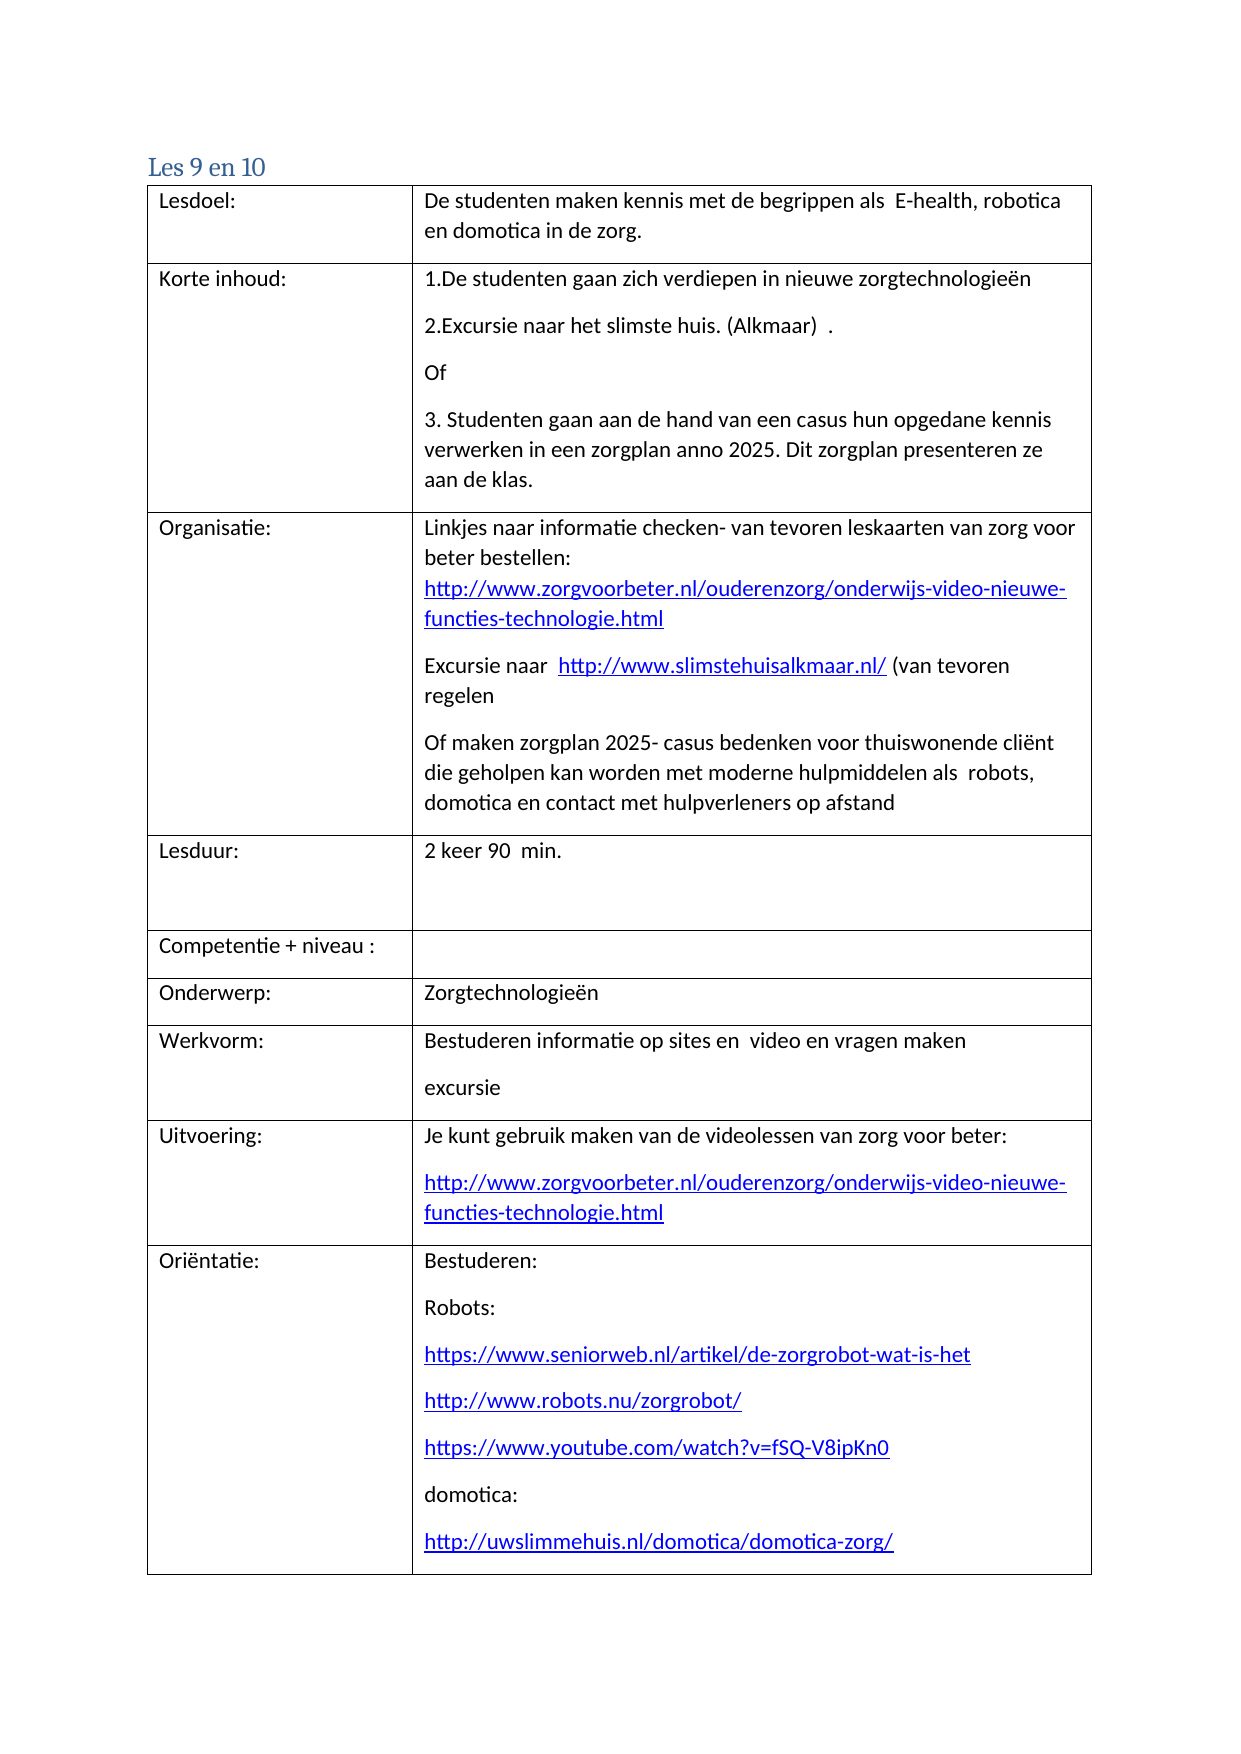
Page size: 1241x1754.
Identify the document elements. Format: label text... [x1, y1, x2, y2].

table_cell Korte inhoud: [148, 264, 412, 512]
table_cell Competentie + niveau : [148, 931, 412, 977]
table_cell Lesduur: [148, 836, 412, 930]
table_header Lesdoel: [148, 186, 412, 263]
table_cell Bestuderen informatie op sites en video en vragen maken excursie [413, 1026, 1091, 1120]
table_cell 2 keer 90 min. [413, 836, 1091, 930]
table_cell Organisatie: [148, 513, 412, 835]
subtitle Les 9 en 10 [148, 152, 1093, 183]
table_cell Werkvorm: [148, 1026, 412, 1120]
table_header De studenten maken kennis met de begrippen als E-health, robotica en domotica in de zorg. [413, 186, 1091, 263]
table_cell Zorgtechnologieën [413, 979, 1091, 1025]
table_cell Oriëntatie: [148, 1246, 412, 1574]
table_cell Onderwerp: [148, 979, 412, 1025]
table_cell Linkjes naar informatie checken- van tevoren leskaarten van zorg voor beter bestellen: http://www.zorgvoorbeter.nl/ouderenzorg/onderwijs-video-nieuwe-functies-technologie.html Excursie naar http://www.slimstehuisalkmaar.nl/ (van tevoren regelen Of maken zorgplan 2025- casus bedenken voor thuiswonende cliënt die geholpen kan worden met moderne hulpmiddelen als robots, domotica en contact met hulpverleners op afstand [413, 513, 1091, 835]
table_cell Je kunt gebruik maken van de videolessen van zorg voor beter: http://www.zorgvoorbeter.nl/ouderenzorg/onderwijs-video-nieuwe-functies-technologie.html [413, 1121, 1091, 1245]
table_cell 1.De studenten gaan zich verdiepen in nieuwe zorgtechnologieën 2.Excursie naar het slimste huis. (Alkmaar) . Of 3. Studenten gaan aan de hand van een casus hun opgedane kennis verwerken in een zorgplan anno 2025. Dit zorgplan presenteren ze aan de klas. [413, 264, 1091, 512]
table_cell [413, 1246, 1091, 1574]
table_cell Uitvoering: [148, 1121, 412, 1245]
table_cell [413, 931, 1091, 977]
